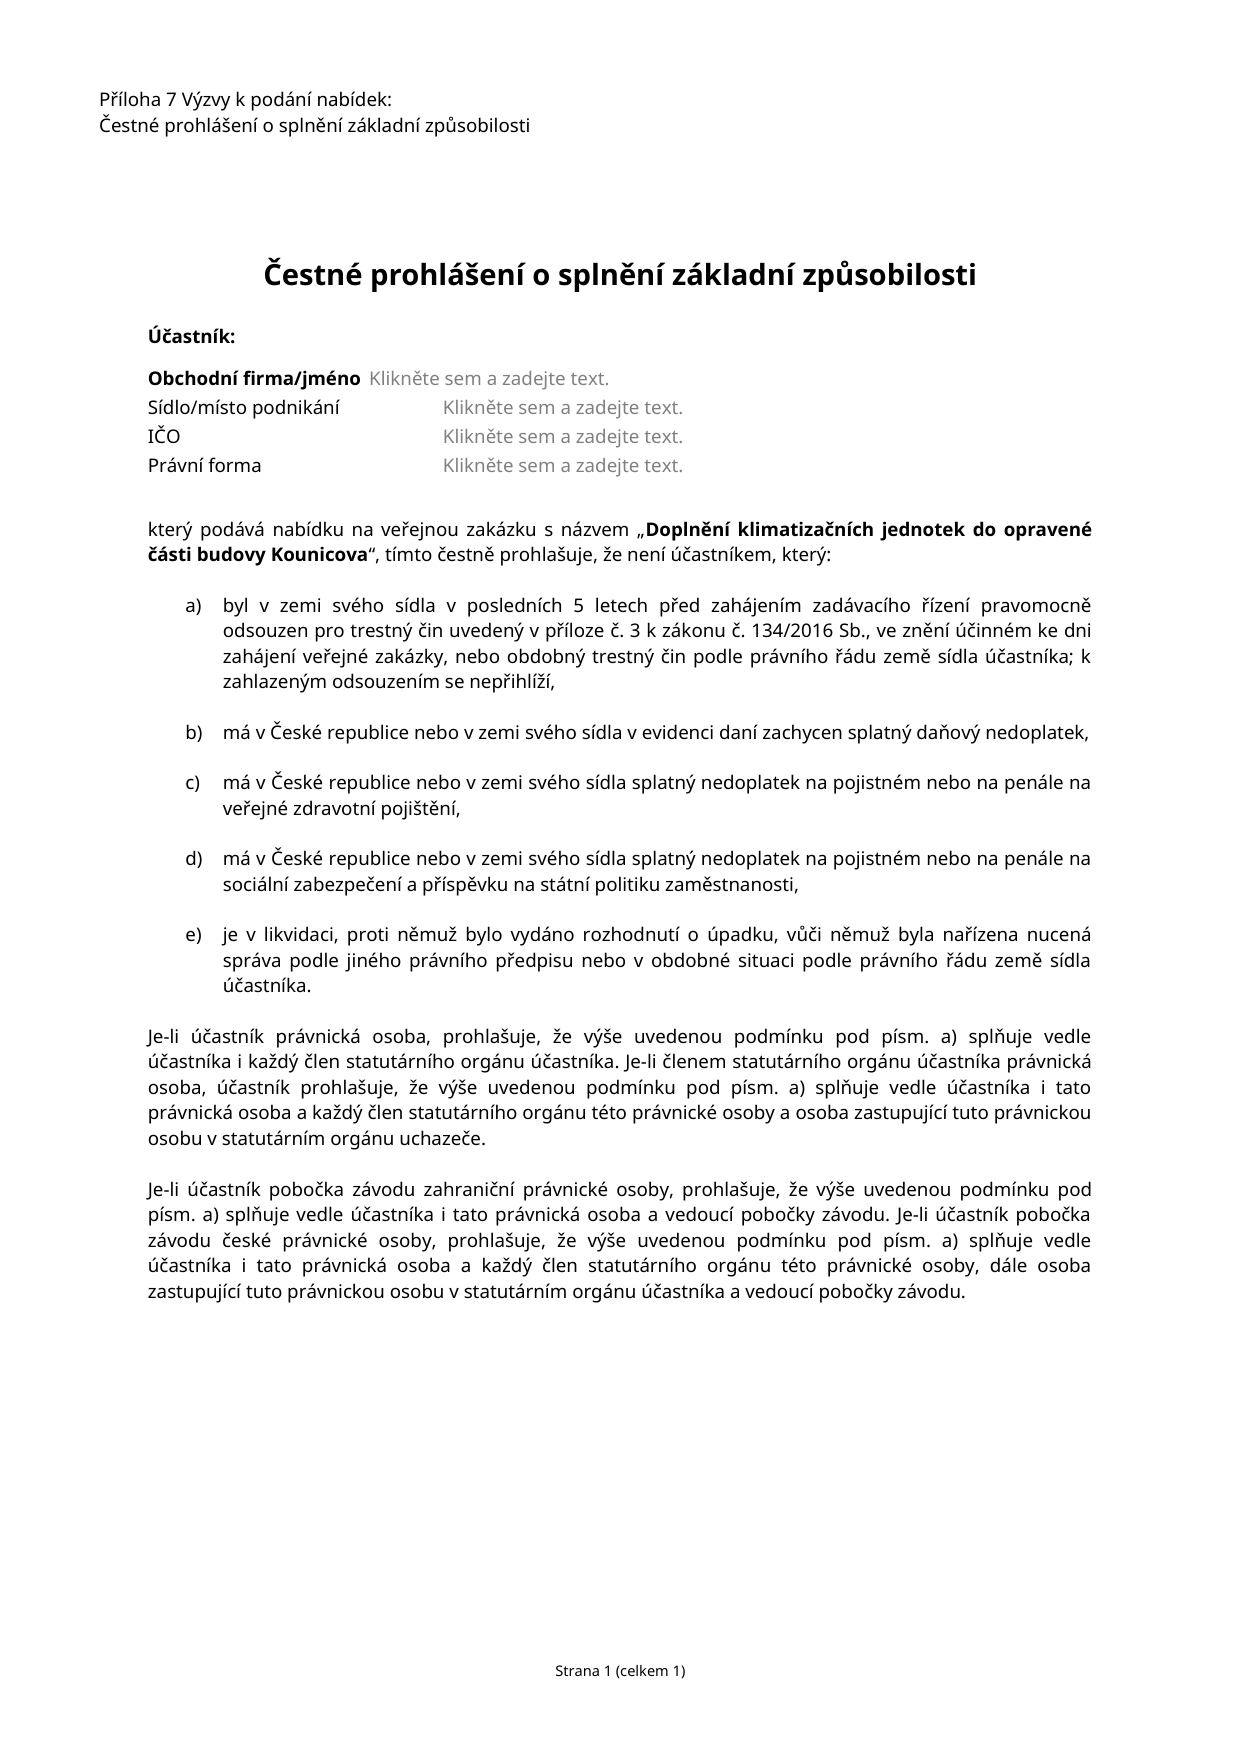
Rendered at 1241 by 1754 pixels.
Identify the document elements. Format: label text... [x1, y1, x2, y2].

text Obchodní firma/jméno [148, 362, 1093, 391]
text Je-li účastník právnická osoba, prohlašuje, že výše uvedenou podmínku pod písm. a) splňuje vedle účastníka i každý člen statutárního orgánu účastníka. Je-li členem statutárního orgánu účastníka právnická osoba, účastník prohlašuje, že výše uvedenou podmínku pod písm. a) splňuje vedle účastníka i tato právnická osoba a každý člen statutárního orgánu této právnické osoby a osoba zastupující tuto právnickou osobu v statutárním orgánu uchazeče. [148, 1023, 1093, 1151]
text Právní forma [148, 449, 1093, 478]
text který podává nabídku na veřejnou zakázku s názvem „Doplnění klimatizačních jednotek do opravené části budovy Kounicova“, tímto čestně prohlašuje, že není účastníkem, který: [148, 516, 1093, 567]
text Je-li účastník pobočka závodu zahraniční právnické osoby, prohlašuje, že výše uvedenou podmínku pod písm. a) splňuje vedle účastníka i tato právnická osoba a vedoucí pobočky závodu. Je-li účastník pobočka závodu české právnické osoby, prohlašuje, že výše uvedenou podmínku pod písm. a) splňuje vedle účastníka i tato právnická osoba a každý člen statutárního orgánu této právnické osoby, dále osoba zastupující tuto právnickou osobu v statutárním orgánu účastníka a vedoucí pobočky závodu. [148, 1176, 1093, 1304]
title Čestné prohlášení o splnění základní způsobilosti [148, 254, 1093, 293]
text IČO [148, 420, 1093, 449]
list má v České republice nebo v zemi svého sídla splatný nedoplatek na pojistném nebo na penále na veřejné zdravotní pojištění, [185, 769, 1093, 821]
text Účastník: [148, 318, 1093, 349]
list byl v zemi svého sídla v posledních 5 letech před zahájením zadávacího řízení pravomocně odsouzen pro trestný čin uvedený v příloze č. 3 k zákonu č. 134/2016 Sb., ve znění účinném ke dni zahájení veřejné zakázky, nebo obdobný trestný čin podle právního řádu země sídla účastníka; k zahlazeným odsouzením se nepřihlíží, [185, 592, 1093, 694]
list má v České republice nebo v zemi svého sídla splatný nedoplatek na pojistném nebo na penále na sociální zabezpečení a příspěvku na státní politiku zaměstnanosti, [185, 846, 1093, 897]
list má v České republice nebo v zemi svého sídla v evidenci daní zachycen splatný daňový nedoplatek, [185, 719, 1093, 744]
list je v likvidaci, proti němuž bylo vydáno rozhodnutí o úpadku, vůči němuž byla nařízena nucená správa podle jiného právního předpisu nebo v obdobné situaci podle právního řádu země sídla účastníka. [185, 922, 1093, 998]
text Sídlo/místo podnikání [148, 391, 1093, 420]
